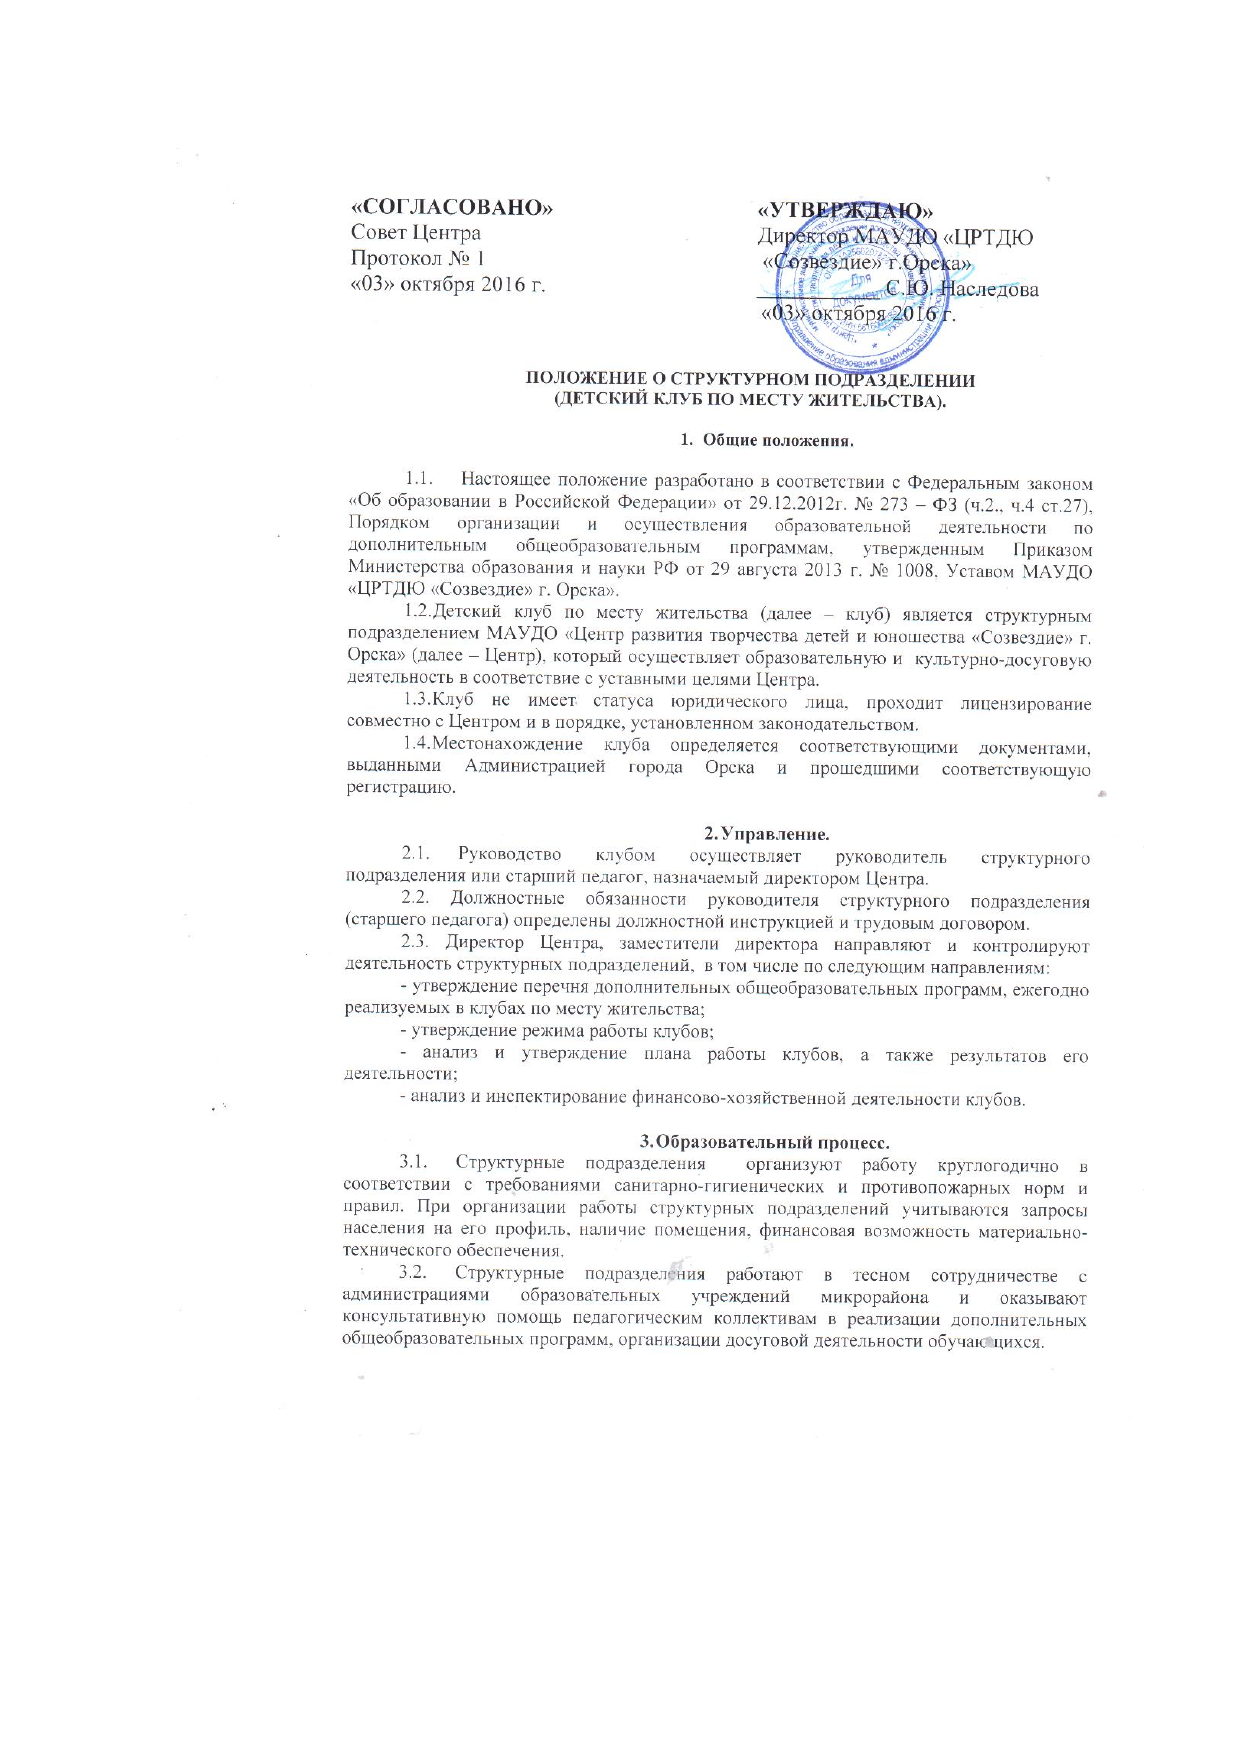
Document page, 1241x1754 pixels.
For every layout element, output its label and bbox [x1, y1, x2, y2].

picture [169, 118, 1145, 1460]
